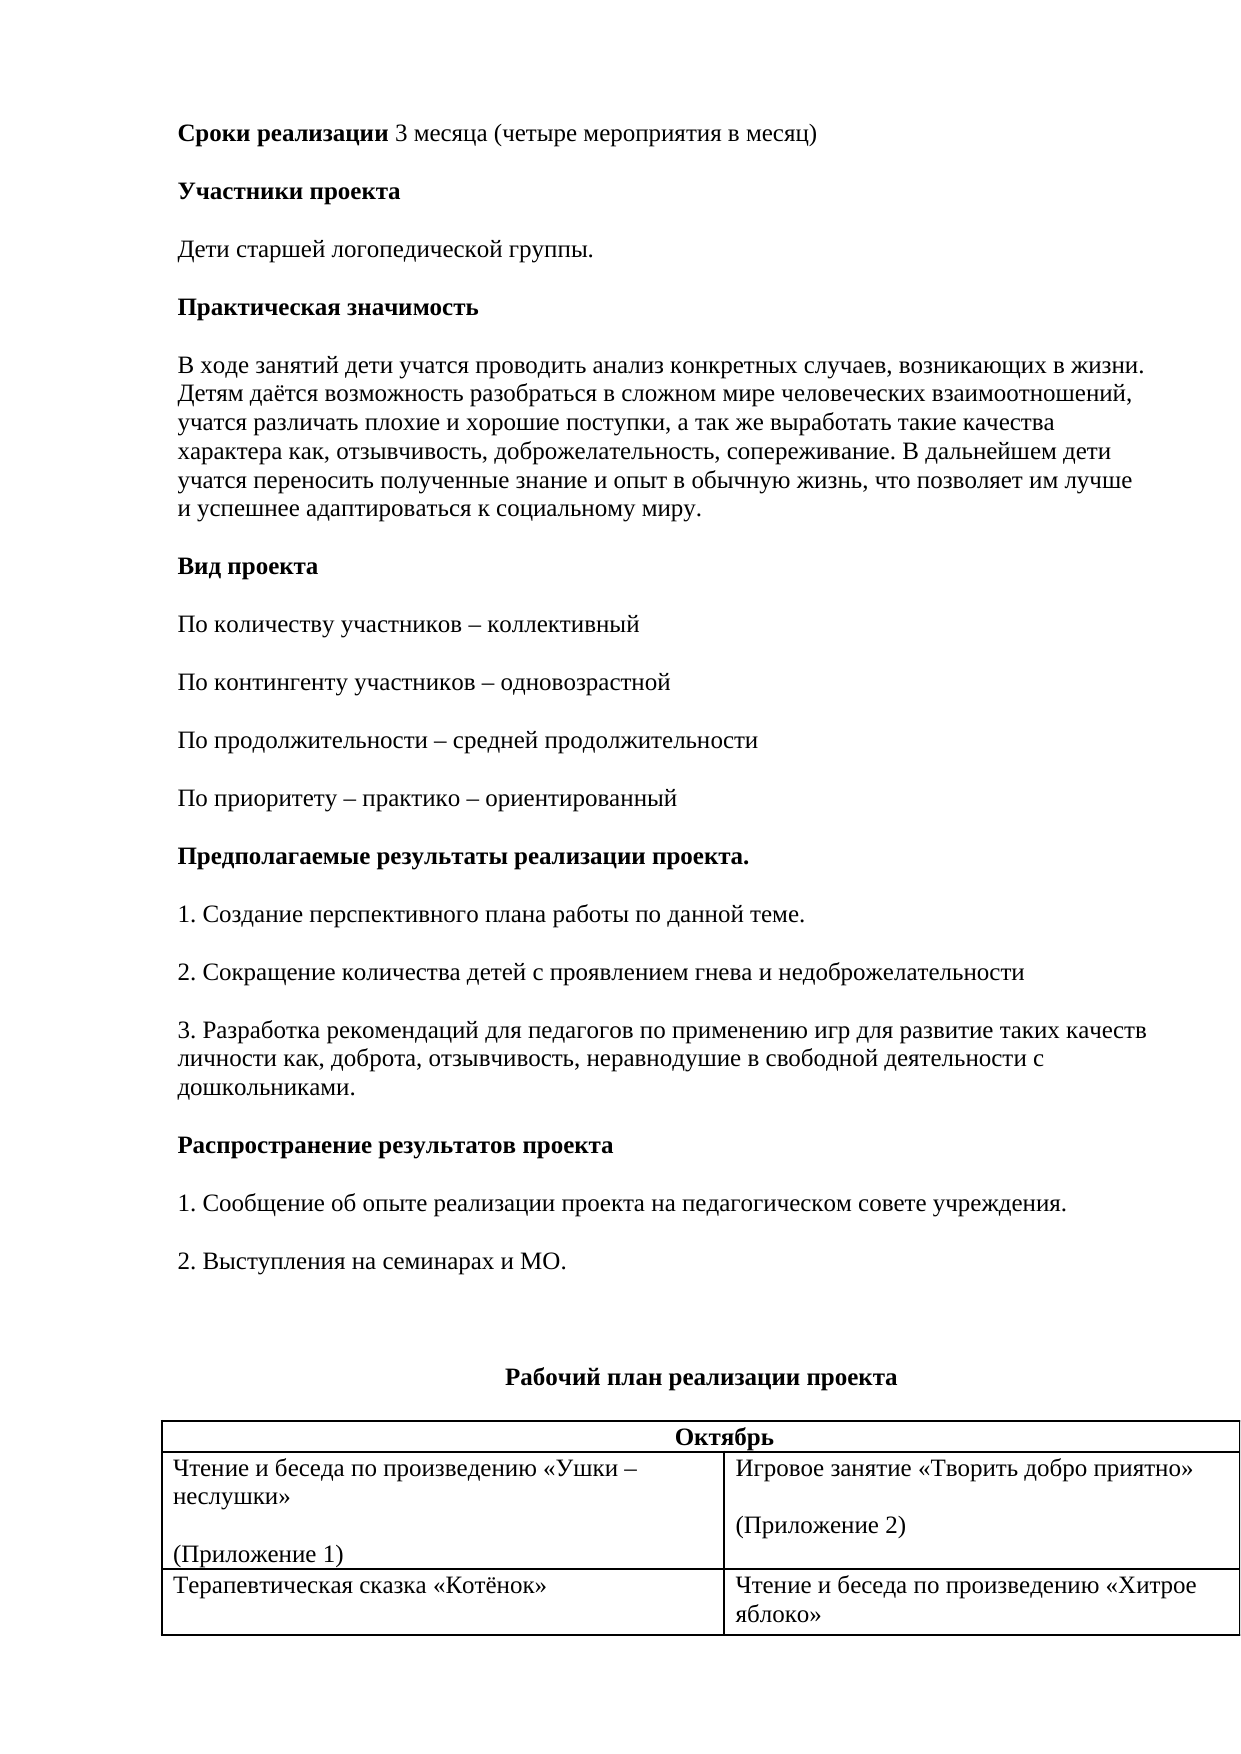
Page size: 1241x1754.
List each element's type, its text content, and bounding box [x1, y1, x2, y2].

text По продолжительности – средней продолжительности [177, 725, 1152, 754]
text Дети старшей логопедической группы. [177, 234, 1152, 263]
text По контингенту участников – одновозрастной [177, 667, 1152, 696]
text Рабочий план реализации проекта [177, 1362, 1152, 1391]
text 1. Создание перспективного плана работы по данной теме. [177, 899, 1152, 928]
table_cell Игровое занятие «Творить добро приятно» (Приложение 2) [725, 1453, 1239, 1568]
text Вид проекта [177, 551, 1152, 580]
text 2. Выступления на семинарах и МО. [177, 1246, 1152, 1275]
text Участники проекта [177, 176, 1152, 205]
text По количеству участников – коллективный [177, 609, 1152, 638]
text 1. Сообщение об опыте реализации проекта на педагогическом совете учреждения. [177, 1188, 1152, 1217]
text Сроки реализации 3 месяца (четыре мероприятия в месяц) [177, 118, 1152, 147]
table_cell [725, 1570, 1239, 1634]
table_header Октябрь [163, 1422, 1239, 1451]
text Предполагаемые результаты реализации проекта. [177, 841, 1152, 870]
text Практическая значимость [177, 292, 1152, 321]
text В ходе занятий дети учатся проводить анализ конкретных случаев, возникающих в жизни. Детям даётся возможность разобраться в сложном мире человеческих взаимоотношений, учатся различать плохие и хорошие поступки, а так же выработать такие качества характера как, отзывчивость, доброжелательность, сопереживание. В дальнейшем дети учатся переносить полученные знание и опыт в обычную жизнь, что позволяет им лучше и успешнее адаптироваться к социальному миру. [177, 350, 1152, 522]
text По приоритету – практико – ориентированный [177, 783, 1152, 812]
text 3. Разработка рекомендаций для педагогов по применению игр для развитие таких качеств личности как, доброта, отзывчивость, неравнодушие в свободной деятельности с дошкольниками. [177, 1015, 1152, 1101]
text Распространение результатов проекта [177, 1130, 1152, 1159]
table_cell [163, 1570, 723, 1634]
table_cell Чтение и беседа по произведению «Ушки – неслушки» (Приложение 1) [163, 1453, 723, 1568]
text 2. Сокращение количества детей с проявлением гнева и недоброжелательности [177, 957, 1152, 986]
